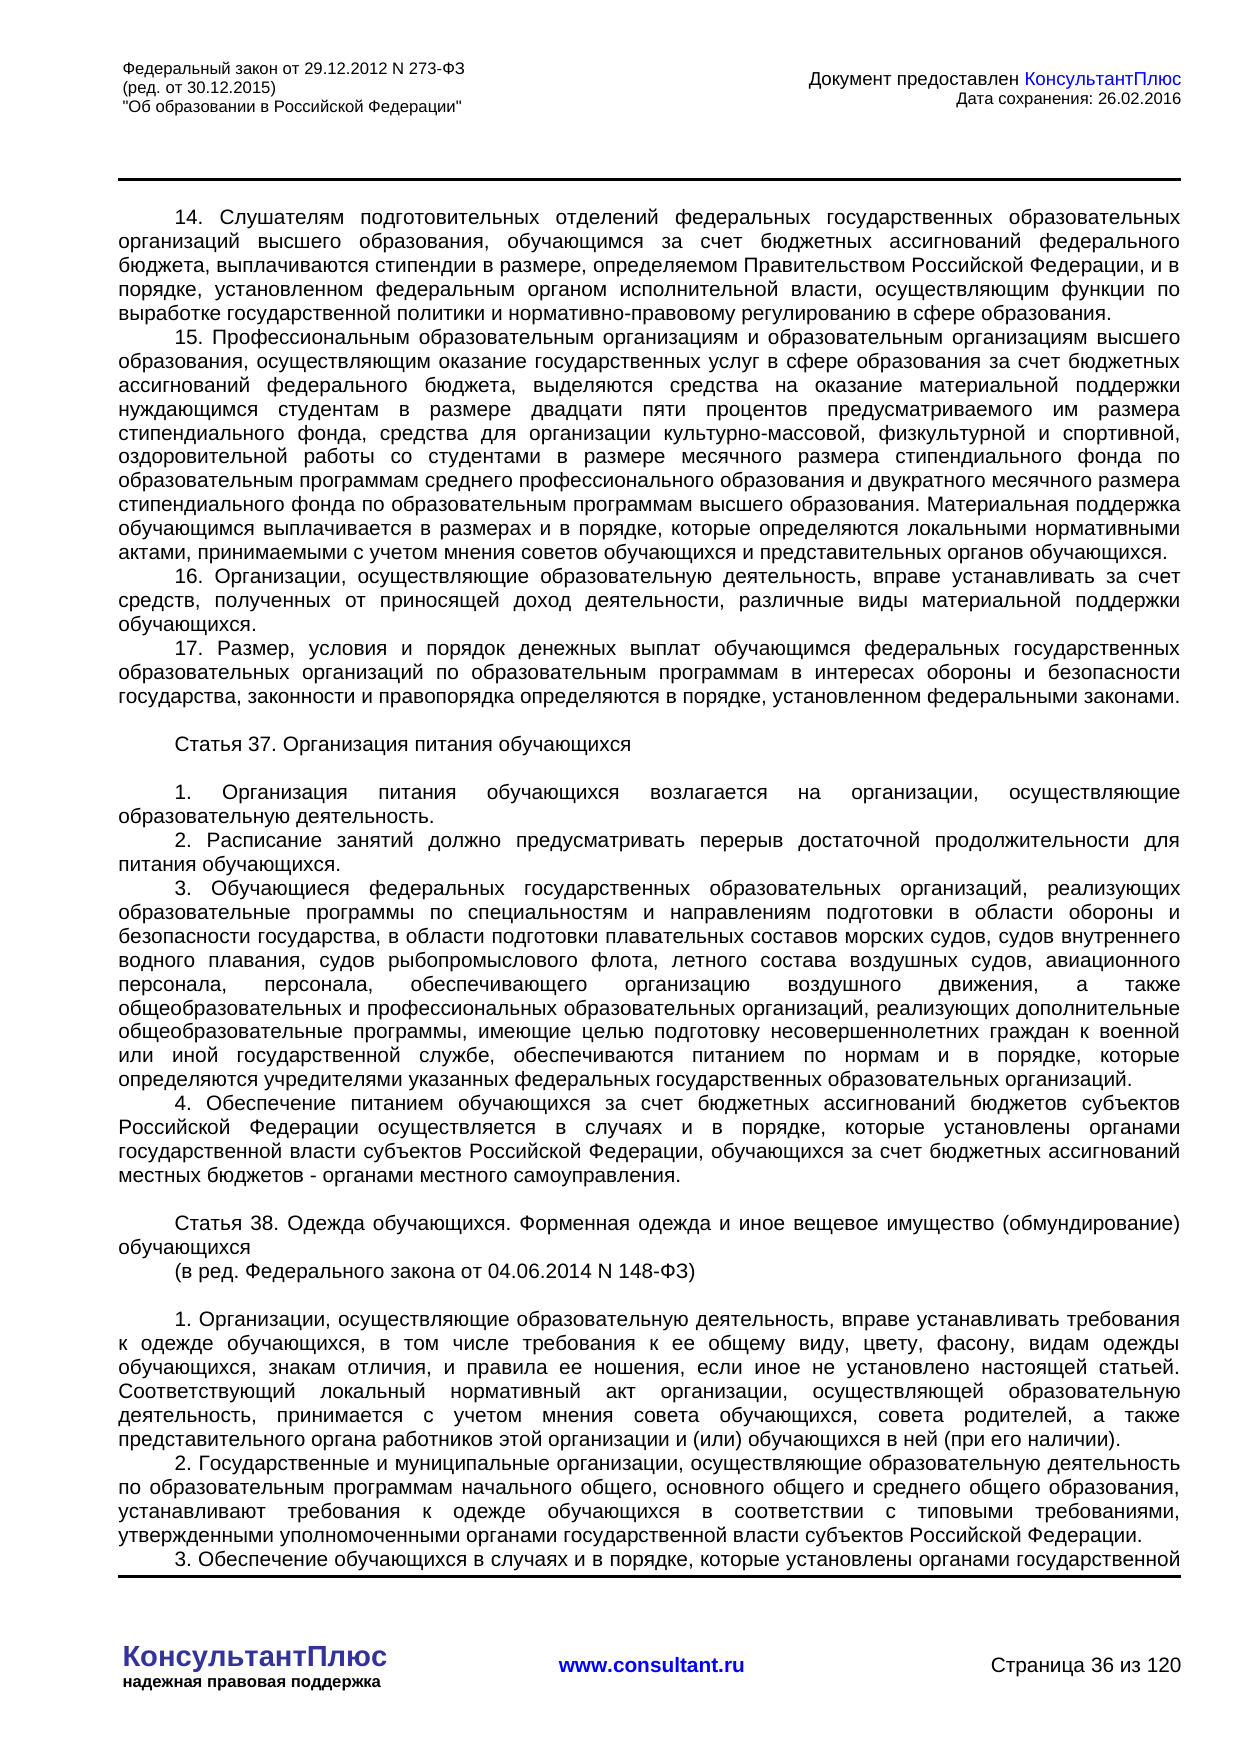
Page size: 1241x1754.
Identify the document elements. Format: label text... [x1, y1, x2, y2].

text 2. Государственные и муниципальные организации, осуществляющие образовательную деятельность по образовательным программам начального общего, основного общего и среднего общего образования, устанавливают требования к одежде обучающихся в соответствии с типовыми требованиями, утвержденными уполномоченными органами государственной власти субъектов Российской Федерации. [118, 1451, 1181, 1546]
text (в ред. Федерального закона от 04.06.2014 N 148-ФЗ) [118, 1259, 1181, 1283]
text 2. Расписание занятий должно предусматривать перерыв достаточной продолжительности для питания обучающихся. [118, 828, 1181, 876]
text Статья 38. Одежда обучающихся. Форменная одежда и иное вещевое имущество (обмундирование) обучающихся [118, 1211, 1181, 1259]
text 16. Организации, осуществляющие образовательную деятельность, вправе устанавливать за счет средств, полученных от приносящей доход деятельности, различные виды материальной поддержки обучающихся. [118, 564, 1181, 636]
text Статья 37. Организация питания обучающихся [118, 732, 1181, 756]
text 4. Обеспечение питанием обучающихся за счет бюджетных ассигнований бюджетов субъектов Российской Федерации осуществляется в случаях и в порядке, которые установлены органами государственной власти субъектов Российской Федерации, обучающихся за счет бюджетных ассигнований местных бюджетов - органами местного самоуправления. [118, 1091, 1181, 1187]
text 15. Профессиональным образовательным организациям и образовательным организациям высшего образования, осуществляющим оказание государственных услуг в сфере образования за счет бюджетных ассигнований федерального бюджета, выделяются средства на оказание материальной поддержки нуждающимся студентам в размере двадцати пяти процентов предусматриваемого им размера стипендиального фонда, средства для организации культурно-массовой, физкультурной и спортивной, оздоровительной работы со студентами в размере месячного размера стипендиального фонда по образовательным программам среднего профессионального образования и двукратного месячного размера стипендиального фонда по образовательным программам высшего образования. Материальная поддержка обучающимся выплачивается в размерах и в порядке, которые определяются локальными нормативными актами, принимаемыми с учетом мнения советов обучающихся и представительных органов обучающихся. [118, 324, 1181, 564]
text 1. Организация питания обучающихся возлагается на организации, осуществляющие образовательную деятельность. [118, 780, 1181, 828]
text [118, 1546, 1181, 1570]
text 1. Организации, осуществляющие образовательную деятельность, вправе устанавливать требования к одежде обучающихся, в том числе требования к ее общему виду, цвету, фасону, видам одежды обучающихся, знакам отличия, и правила ее ношения, если иное не установлено настоящей статьей. Соответствующий локальный нормативный акт организации, осуществляющей образовательную деятельность, принимается с учетом мнения совета обучающихся, совета родителей, а также представительного органа работников этой организации и (или) обучающихся в ней (при его наличии). [118, 1307, 1181, 1451]
text 14. Слушателям подготовительных отделений федеральных государственных образовательных организаций высшего образования, обучающимся за счет бюджетных ассигнований федерального бюджета, выплачиваются стипендии в размере, определяемом Правительством Российской Федерации, и в порядке, установленном федеральным органом исполнительной власти, осуществляющим функции по выработке государственной политики и нормативно-правовому регулированию в сфере образования. [118, 205, 1181, 324]
text 17. Размер, условия и порядок денежных выплат обучающимся федеральных государственных образовательных организаций по образовательным программам в интересах обороны и безопасности государства, законности и правопорядка определяются в порядке, установленном федеральными законами. [118, 636, 1181, 708]
text 3. Обучающиеся федеральных государственных образовательных организаций, реализующих образовательные программы по специальностям и направлениям подготовки в области обороны и безопасности государства, в области подготовки плавательных составов морских судов, судов внутреннего водного плавания, судов рыбопромыслового флота, летного состава воздушных судов, авиационного персонала, персонала, обеспечивающего организацию воздушного движения, а также общеобразовательных и профессиональных образовательных организаций, реализующих дополнительные общеобразовательные программы, имеющие целью подготовку несовершеннолетних граждан к военной или иной государственной службе, обеспечиваются питанием по нормам и в порядке, которые определяются учредителями указанных федеральных государственных образовательных организаций. [118, 876, 1181, 1091]
